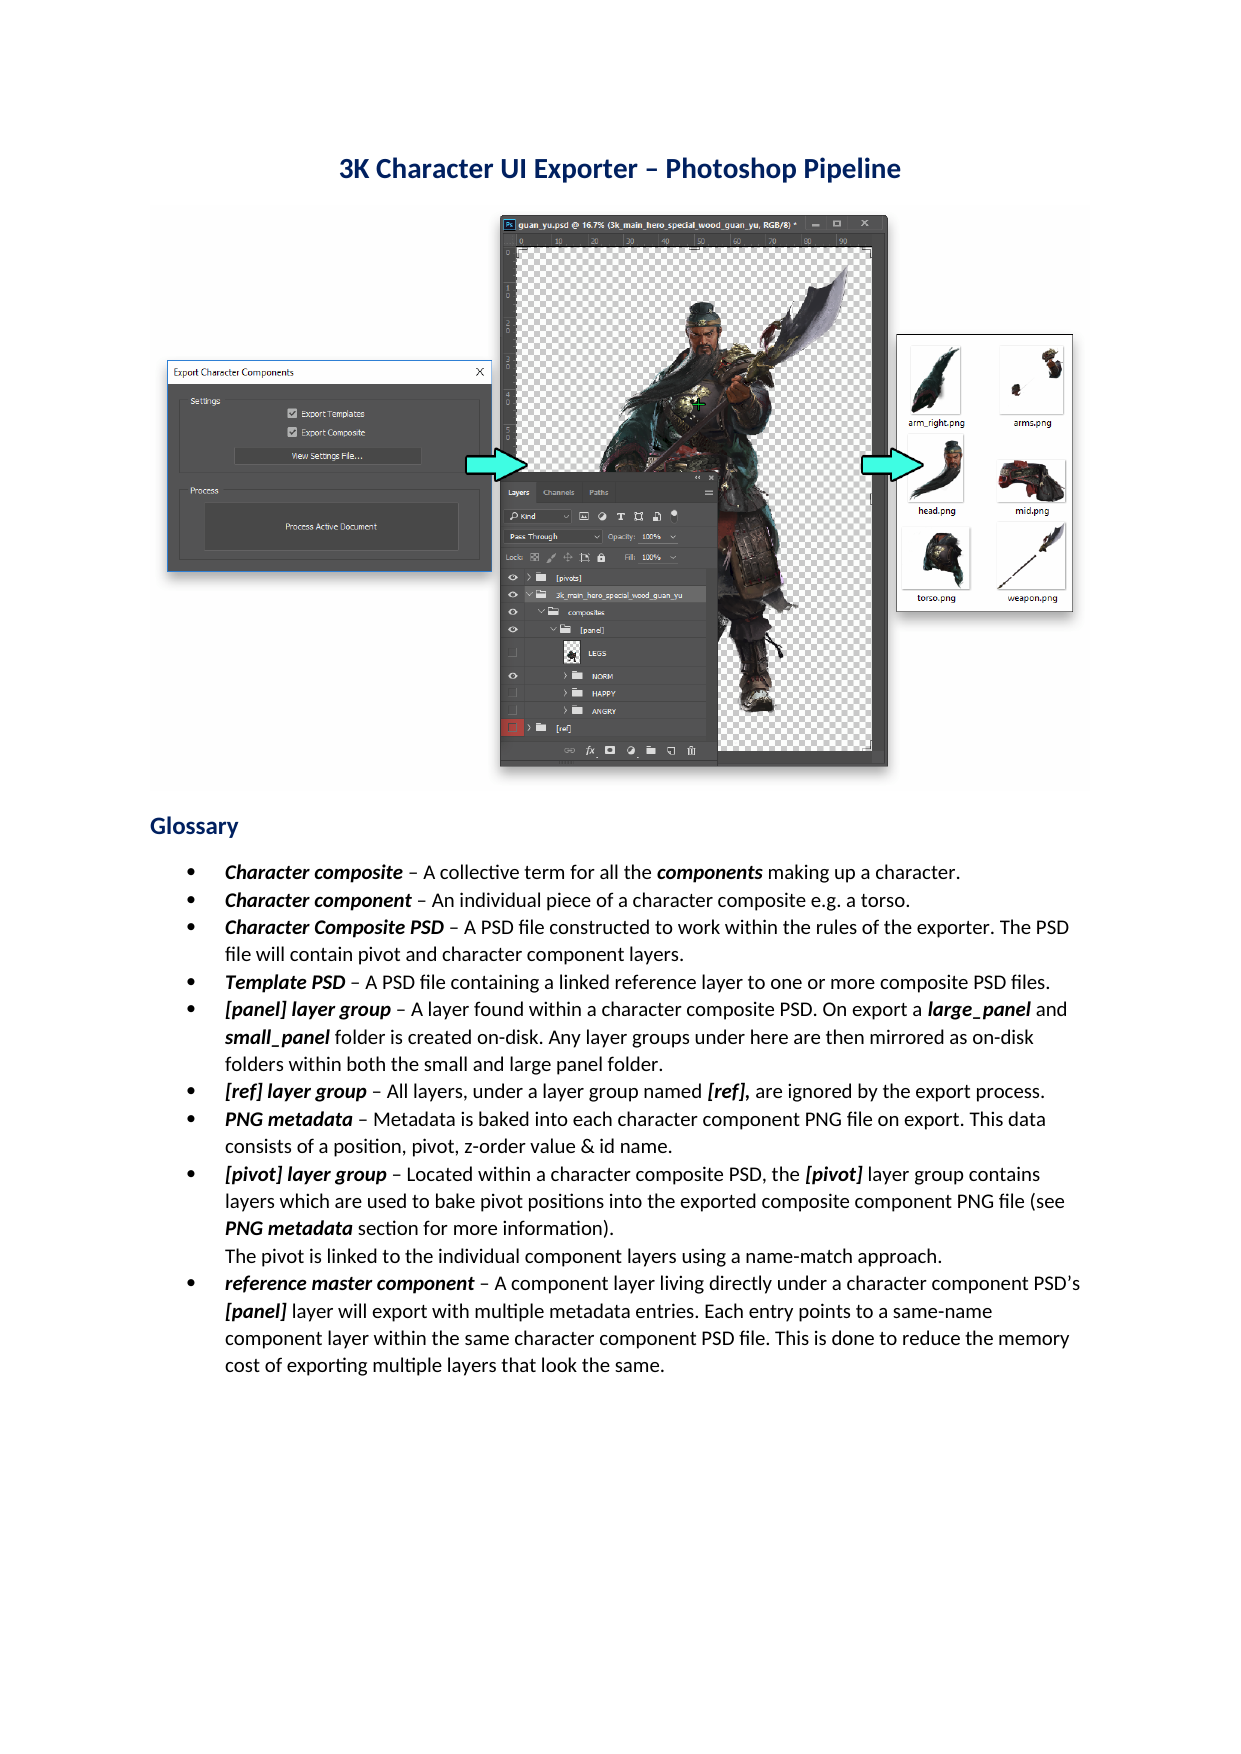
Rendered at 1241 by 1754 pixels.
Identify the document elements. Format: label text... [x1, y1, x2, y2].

list [pivot] layer group – Located within a character composite PSD, the [pivot] layer group contains layers which are used to bake pivot positions into the exported composite component PNG file (see PNG metadata section for more information). [187, 1161, 1090, 1241]
list Character Composite PSD – A PSD file constructed to work within the rules of the exporter. The PSD file will contain pivot and character component layers. [187, 914, 1090, 967]
list reference master component – A component layer living directly under a character component PSD’s [panel] layer will export with multiple metadata entries. Each entry points to a same-name component layer within the same character component PSD file. This is done to reduce the memory cost of exporting multiple layers that look the same. [187, 1270, 1090, 1378]
list [ref] layer group – All layers, under a layer group named [ref], are ignored by the export process. [187, 1079, 1090, 1104]
text 3K Character UI Exporter – Photoshop Pipeline [150, 150, 1090, 186]
list Template PSD – A PSD file containing a linked reference layer to one or more composite PSD files. [187, 969, 1090, 994]
list PNG metadata – Metadata is baked into each character component PNG file on export. This data consists of a position, pivot, z-order value & id name. [187, 1106, 1090, 1159]
list The pivot is linked to the individual component layers using a name-match approach. [225, 1243, 1090, 1268]
list Character composite – A collective term for all the components making up a character. [187, 859, 1090, 885]
list Character component – An individual piece of a character composite e.g. a torso. [187, 887, 1090, 912]
text Glossary [150, 810, 1090, 840]
picture [150, 205, 1091, 791]
list [panel] layer group – A layer found within a character composite PSD. On export a large_panel and small_panel folder is created on-disk. Any layer groups under here are then mirrored as on-disk folders within both the small and large panel folder. [187, 996, 1090, 1077]
